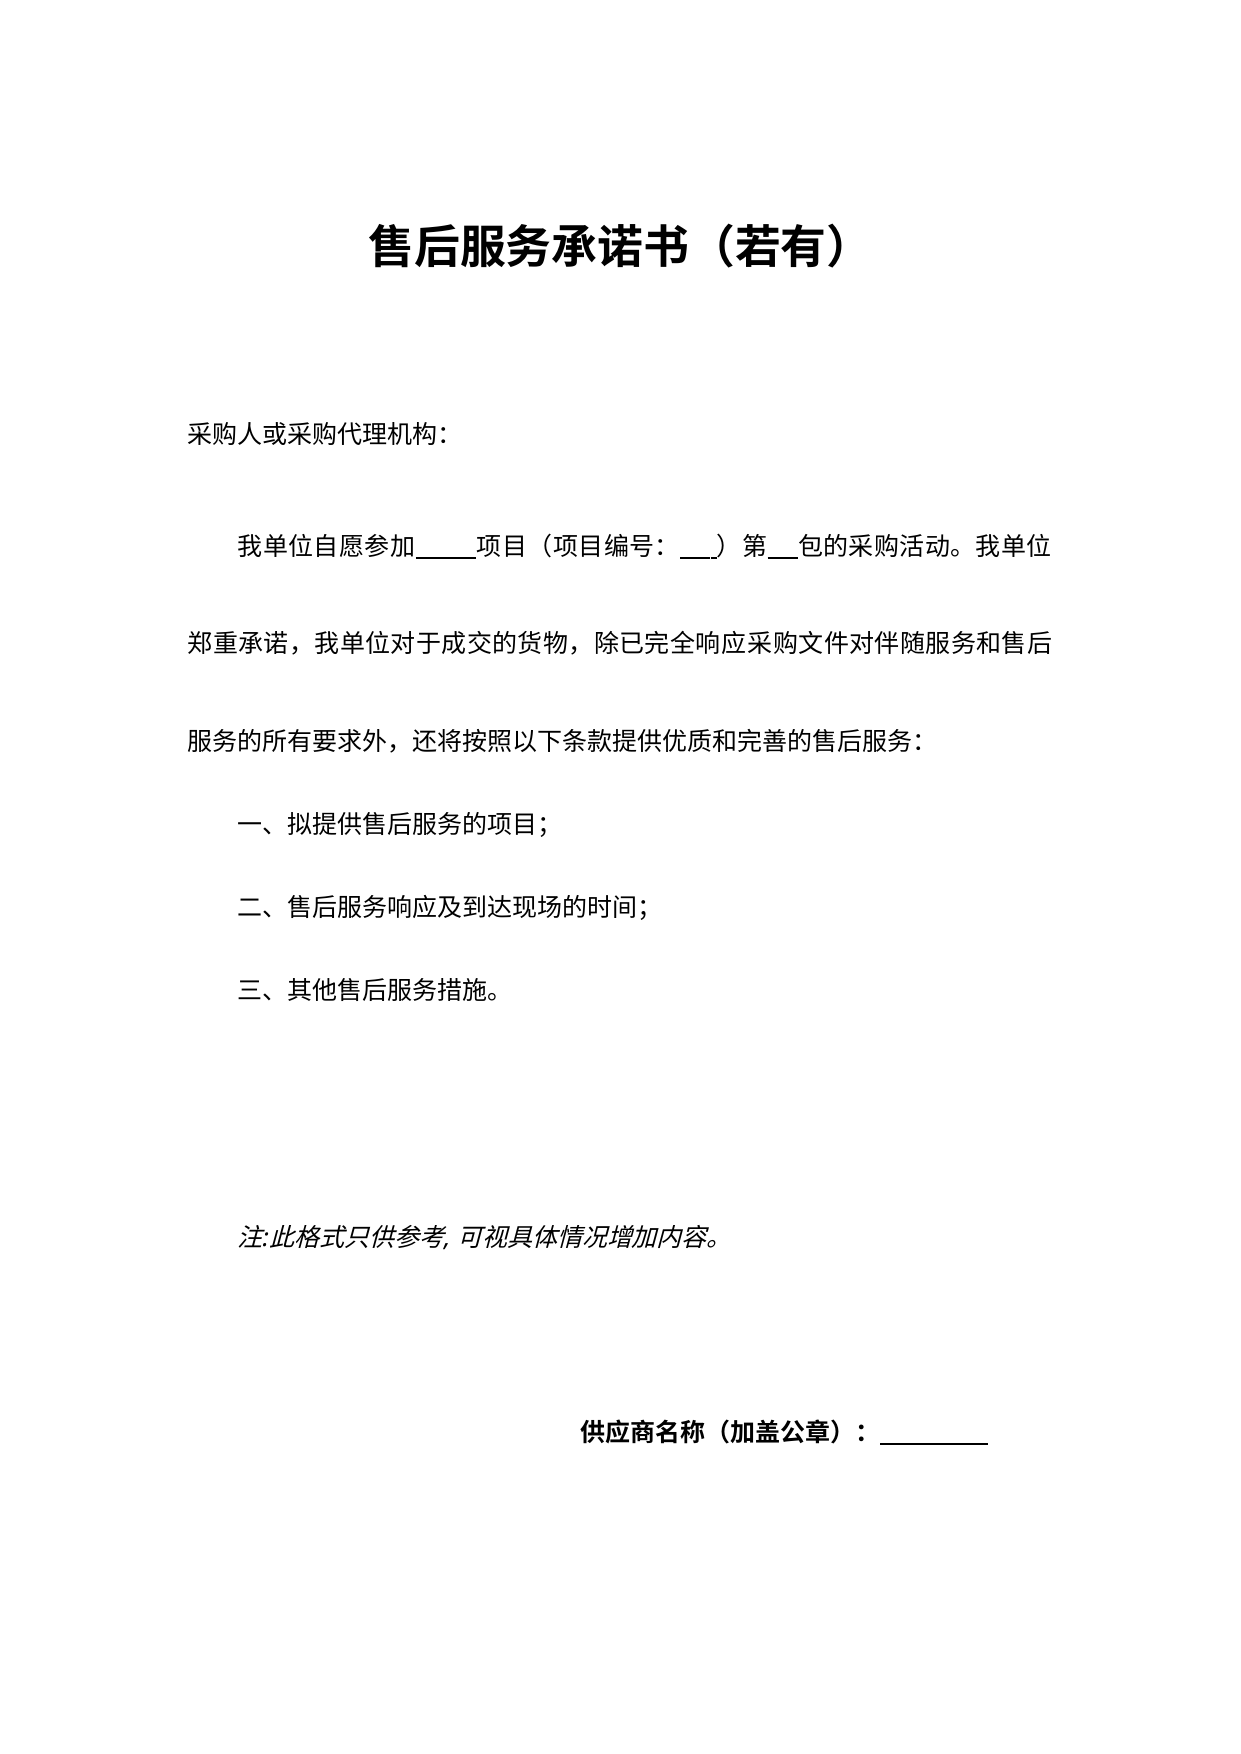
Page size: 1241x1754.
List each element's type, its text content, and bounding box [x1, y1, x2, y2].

text 注:此格式只供参考, 可视具体情况增加内容。 [187, 1203, 1053, 1268]
text 三、其他售后服务措施。 [187, 956, 1053, 1021]
text 一、拟提供售后服务的项目； [187, 790, 1053, 855]
text 采购人或采购代理机构： [187, 400, 1053, 465]
text 售后服务承诺书（若有） [187, 194, 1053, 292]
text 二、售后服务响应及到达现场的时间； [187, 873, 1053, 938]
text 供应商名称（加盖公章）： [261, 1398, 1118, 1463]
text 我单位自愿参加 项目（项目编号： ）第 包的采购活动。我单位郑重承诺，我单位对于成交的货物，除已完全响应采购文件对伴随服务和售后服务的所有要求外，还将按照以下条款提供优质和完善的售后服务： [187, 512, 1053, 772]
